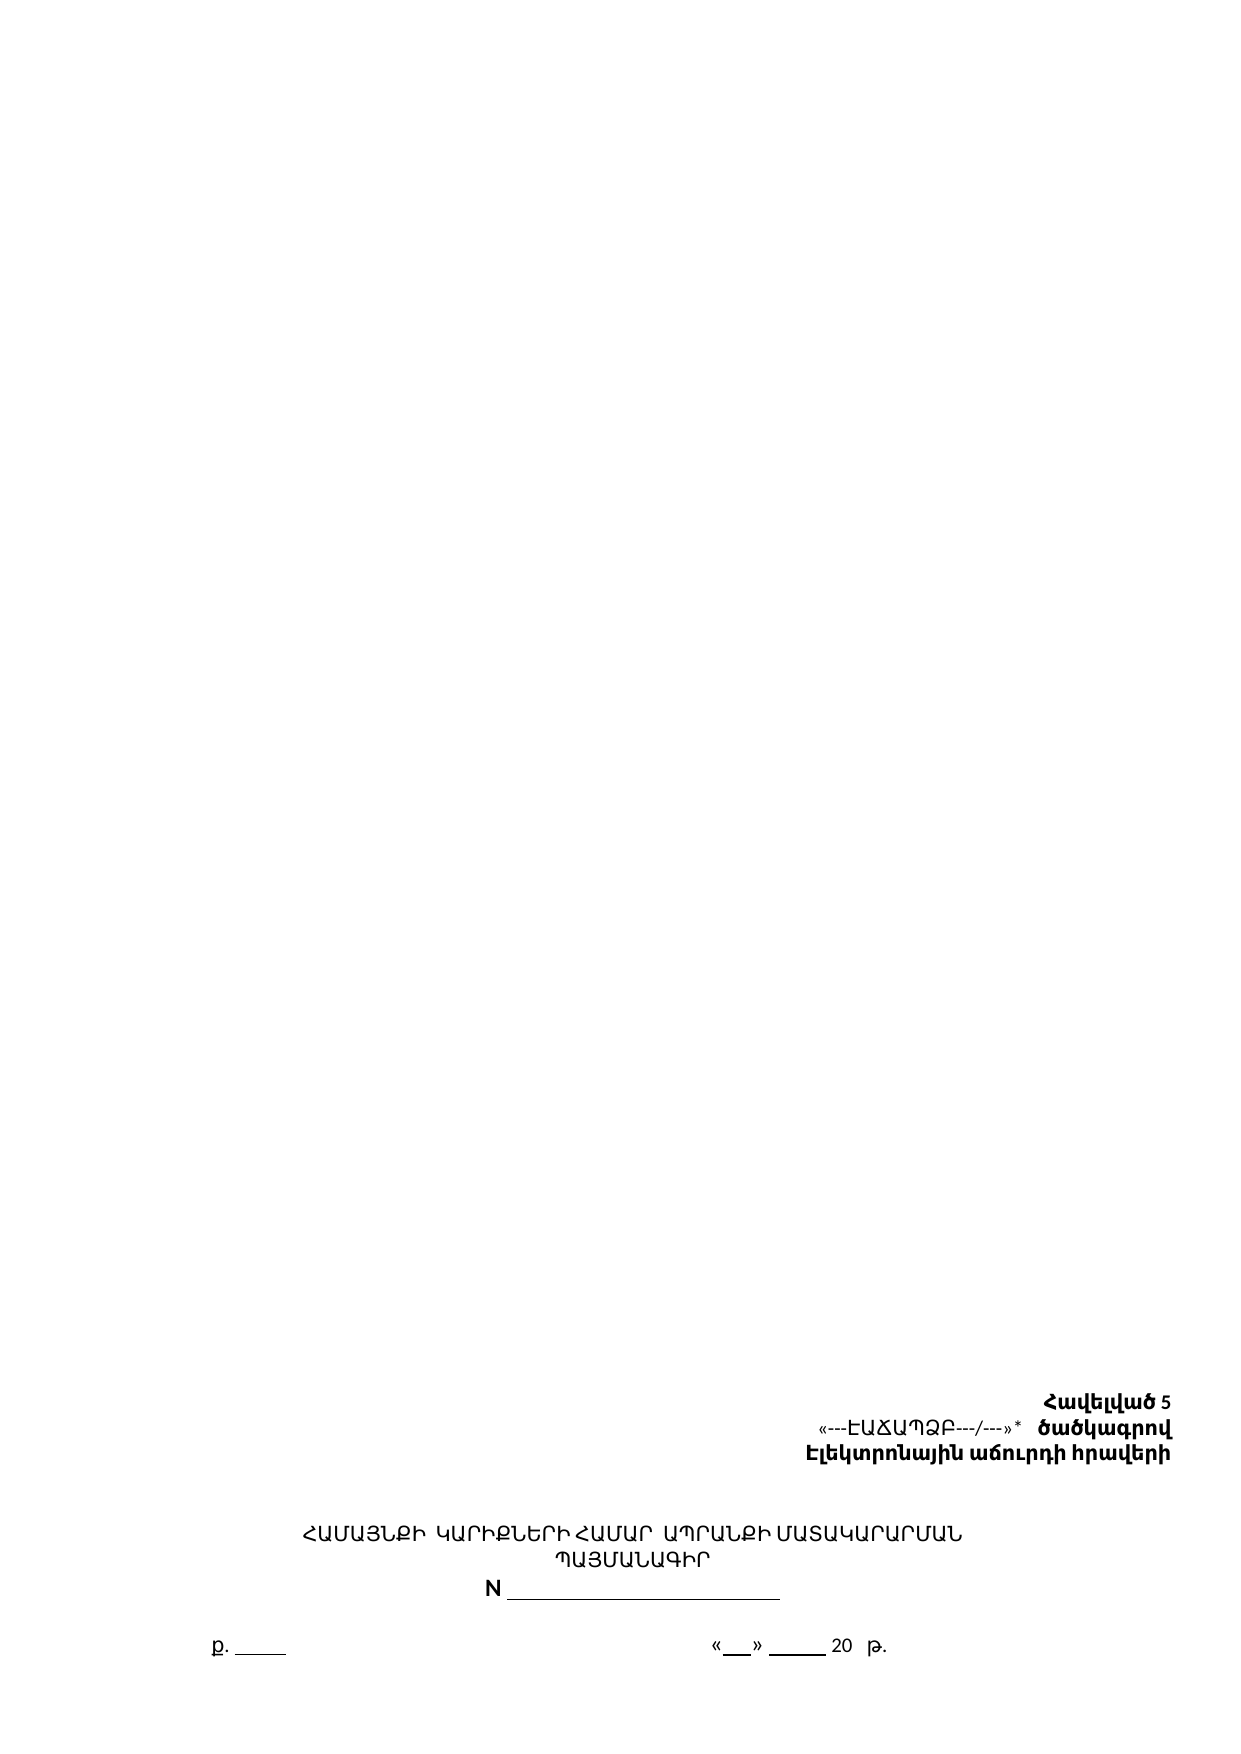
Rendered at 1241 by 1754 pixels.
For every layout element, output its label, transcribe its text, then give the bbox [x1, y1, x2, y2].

text ՀԱՄԱՅՆՔԻ ԿԱՐԻՔՆԵՐԻ ՀԱՄԱՐ ԱՊՐԱՆՔԻ ՄԱՏԱԿԱՐԱՐՄԱՆ [79, 1522, 1171, 1547]
text N [79, 1572, 1171, 1603]
text ՊԱՅՄԱՆԱԳԻՐ [79, 1547, 1171, 1572]
text Էլեկտրոնային աճուրդի հրավերի [94, 1440, 1171, 1466]
text ք. « » 20 թ. [94, 1628, 1171, 1659]
text Հավելված 5 [94, 1389, 1171, 1415]
text «---ԷԱՃԱՊՁԲ---/---»* ծածկագրով [94, 1415, 1171, 1440]
